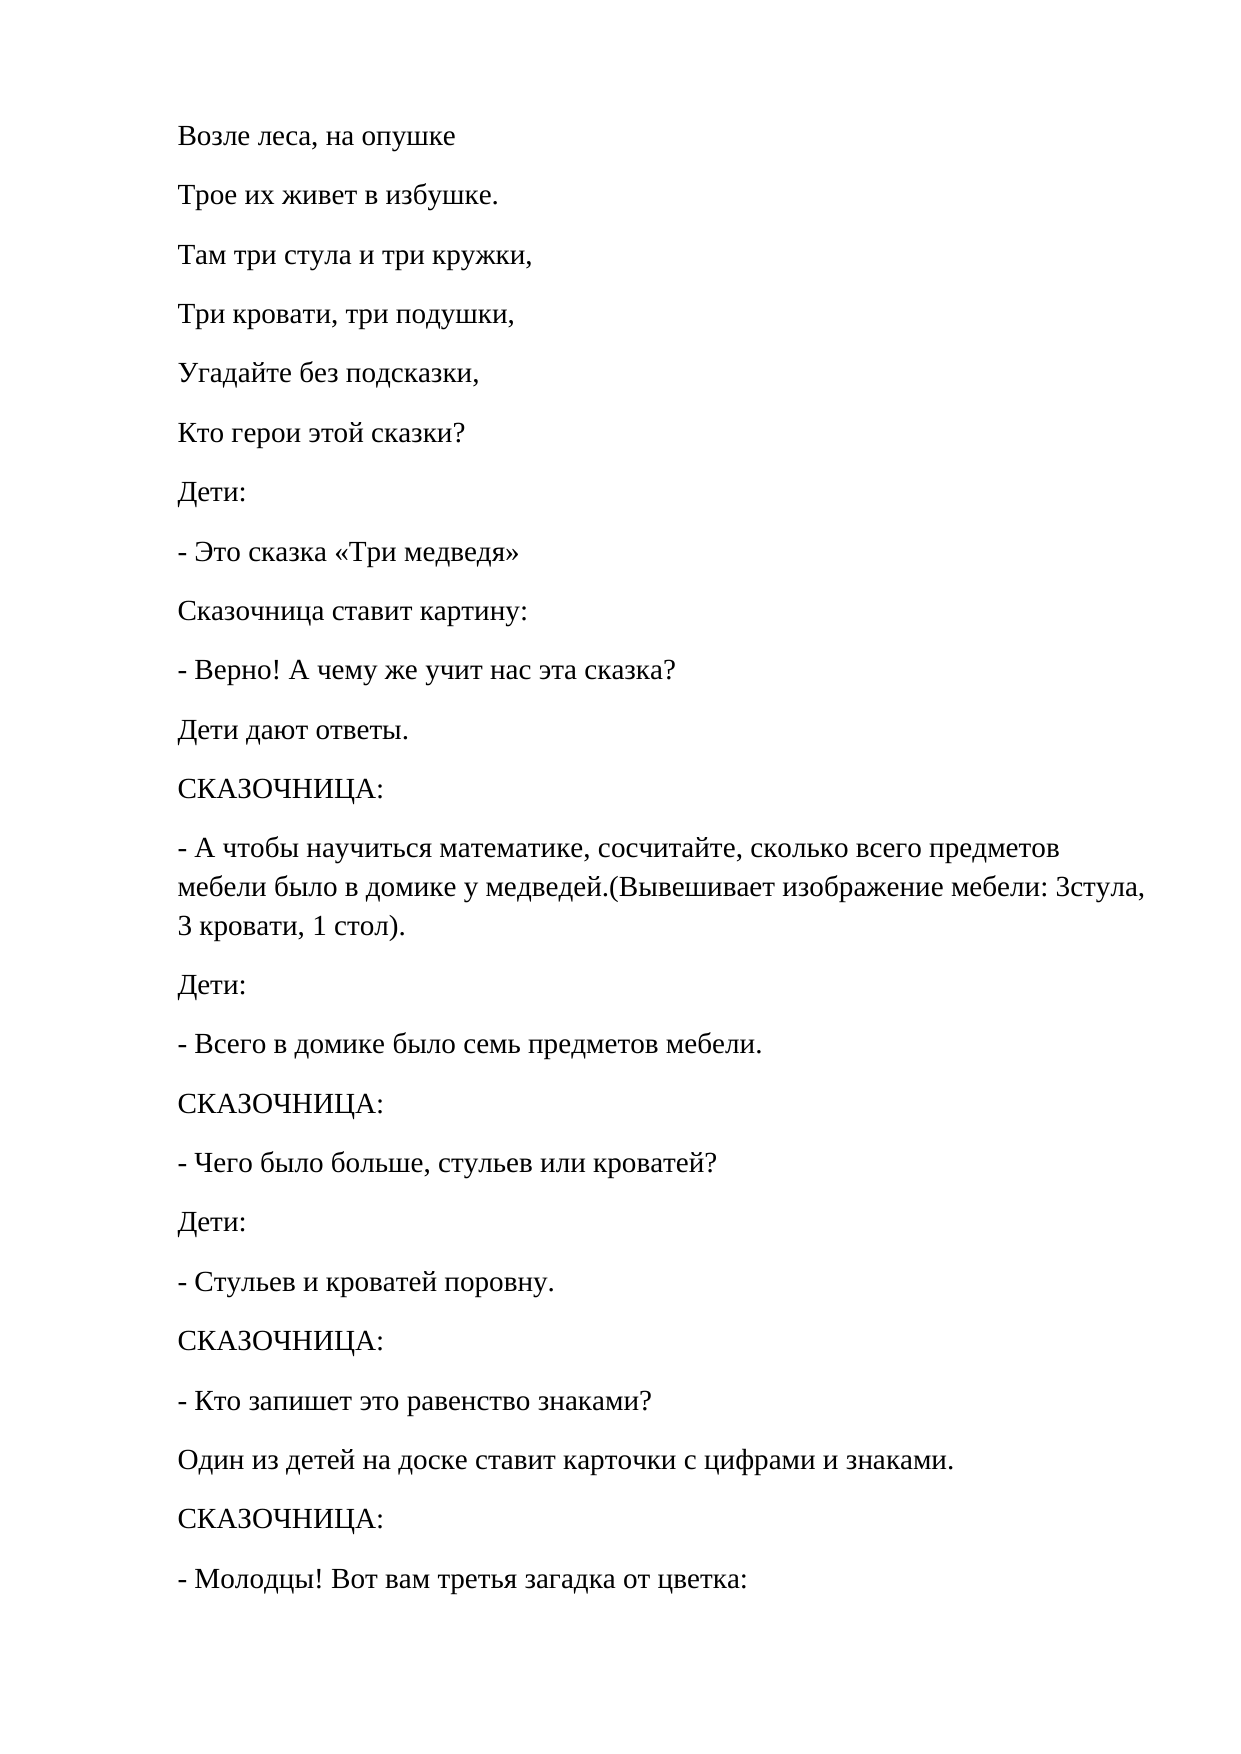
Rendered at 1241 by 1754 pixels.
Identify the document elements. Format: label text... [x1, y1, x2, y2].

text Три кровати, три подушки, [177, 296, 1152, 330]
text - Кто запишет это равенство знаками? [177, 1383, 1152, 1416]
text - Чего было больше, стульев или кроватей? [177, 1145, 1152, 1179]
text - Стульев и кроватей поровну. [177, 1264, 1152, 1297]
text СКАЗОЧНИЦА: [177, 771, 1152, 805]
text Дети дают ответы. [177, 712, 1152, 745]
text - Молодцы! Вот вам третья загадка от цветка: [177, 1561, 1152, 1594]
text Трое их живет в избушке. [177, 177, 1152, 211]
text Дети: [177, 474, 1152, 508]
text Дети: [177, 1204, 1152, 1238]
text Дети: [177, 967, 1152, 1001]
text Угадайте без подсказки, [177, 356, 1152, 389]
text Кто герои этой сказки? [177, 415, 1152, 448]
text Там три стула и три кружки, [177, 237, 1152, 270]
text СКАЗОЧНИЦА: [177, 1086, 1152, 1119]
text - Это сказка «Три медведя» [177, 534, 1152, 567]
text Один из детей на доске ставит карточки с цифрами и знаками. [177, 1442, 1152, 1476]
text - Верно! А чему же учит нас эта сказка? [177, 652, 1152, 686]
text СКАЗОЧНИЦА: [177, 1501, 1152, 1535]
text Сказочница ставит картину: [177, 593, 1152, 627]
text СКАЗОЧНИЦА: [177, 1323, 1152, 1357]
text - Всего в домике было семь предметов мебели. [177, 1026, 1152, 1060]
text - А чтобы научиться математике, сосчитайте, сколько всего предметов мебели было в домике у медведей.(Вывешивает изображение мебели: 3стула, 3 кровати, 1 стол). [177, 831, 1152, 941]
text Возле леса, на опушке [177, 118, 1152, 152]
